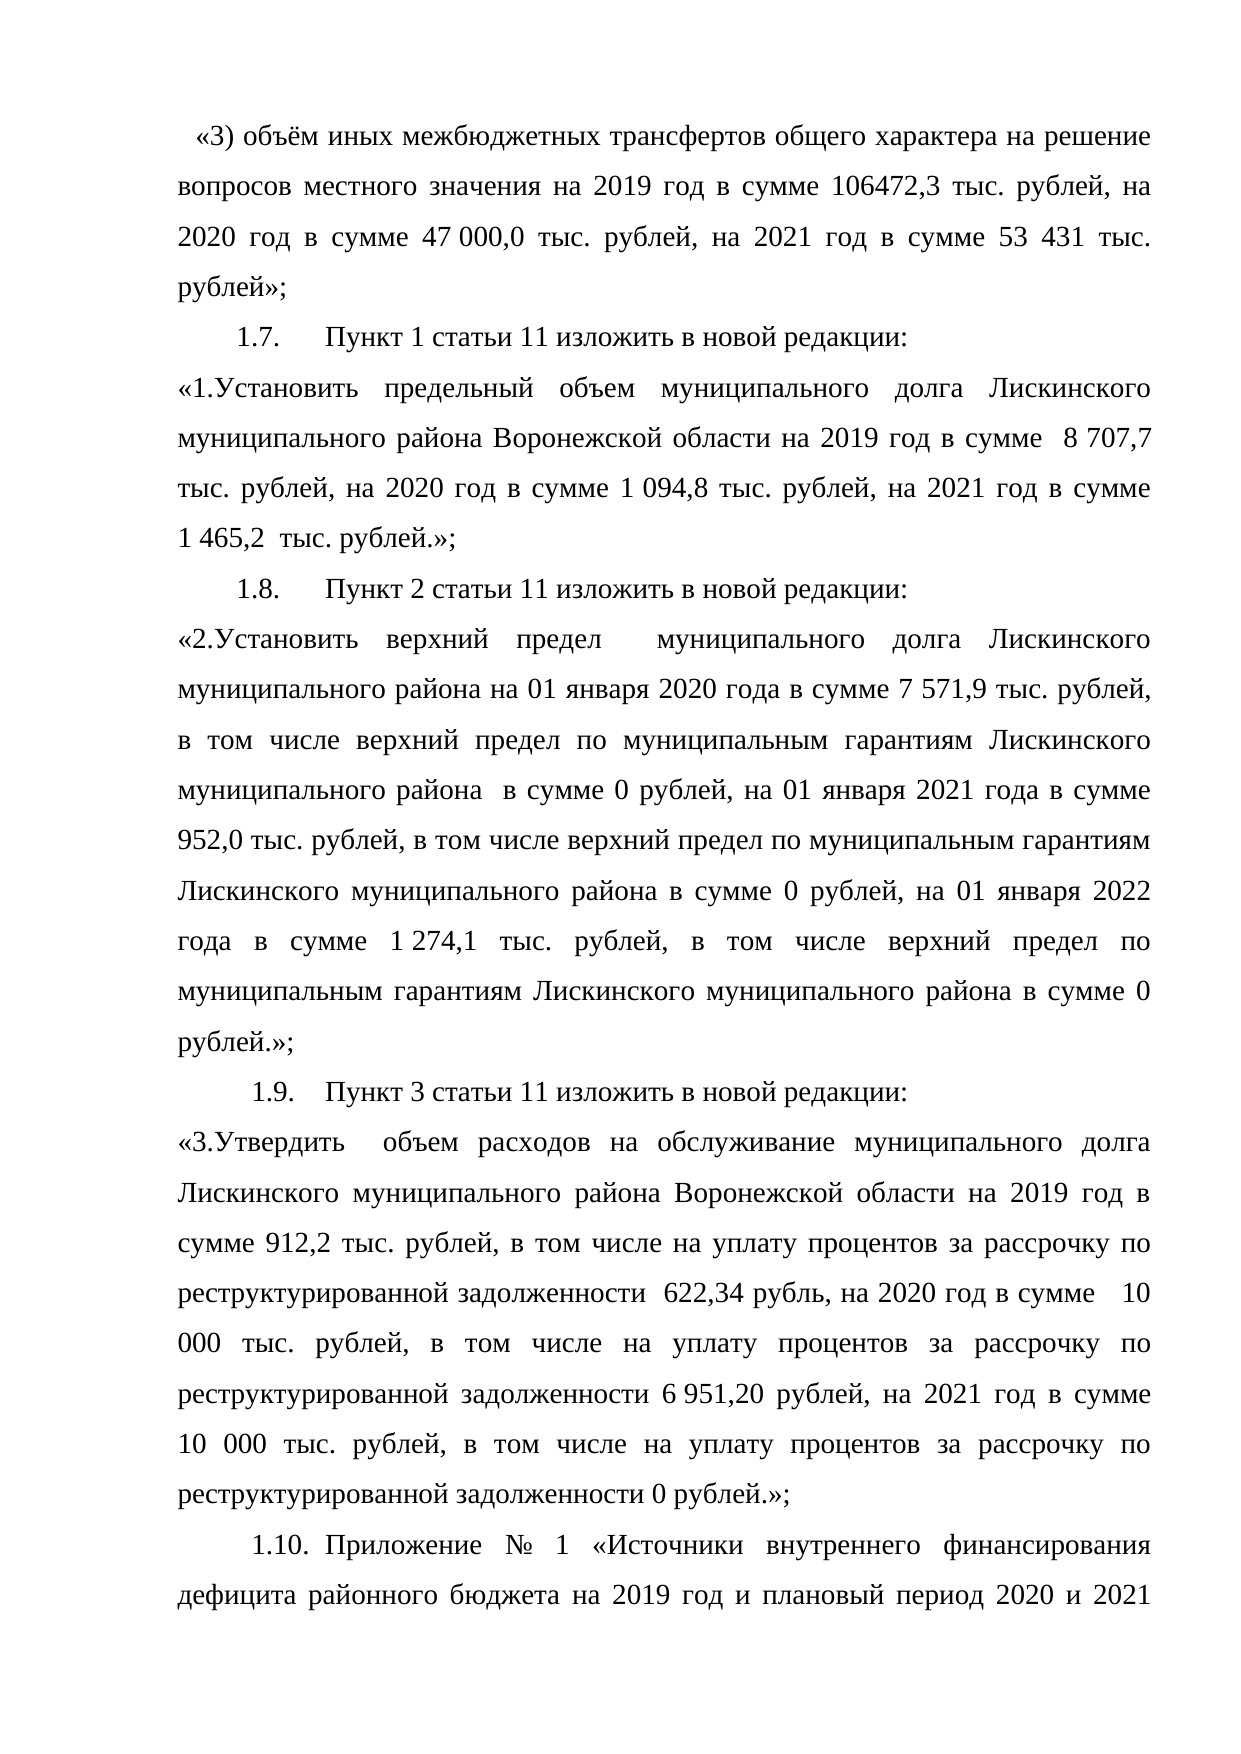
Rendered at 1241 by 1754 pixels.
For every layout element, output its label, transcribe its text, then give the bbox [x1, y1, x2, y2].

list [177, 1527, 1152, 1611]
text «3.Утвердить объем расходов на обслуживание муниципального долга Лискинского муниципального района Воронежской области на 2019 год в сумме 912,2 тыс. рублей, в том числе на уплату процентов за рассрочку по реструктурированной задолженности 622,34 рубль, на 2020 год в сумме 10 000 тыс. рублей, в том числе на уплату процентов за рассрочку по реструктурированной задолженности 6 951,20 рублей, на 2021 год в сумме 10 000 тыс. рублей, в том числе на уплату процентов за рассрочку по реструктурированной задолженности 0 рублей.»; [177, 1124, 1152, 1510]
text «2.Установить верхний предел муниципального долга Лискинского муниципального района на 01 января 2020 года в сумме 7 571,9 тыс. рублей, в том числе верхний предел по муниципальным гарантиям Лискинского муниципального района в сумме 0 рублей, на 01 января 2021 года в сумме 952,0 тыс. рублей, в том числе верхний предел по муниципальным гарантиям Лискинского муниципального района в сумме 0 рублей, на 01 января 2022 года в сумме 1 274,1 тыс. рублей, в том числе верхний предел по муниципальным гарантиям Лискинского муниципального района в сумме 0 рублей.»; [177, 621, 1152, 1057]
text «3) объём иных межбюджетных трансфертов общего характера на решение вопросов местного значения на 2019 год в сумме 106472,3 тыс. рублей, на 2020 год в сумме 47 000,0 тыс. рублей, на 2021 год в сумме 53 431 тыс. рублей»; [177, 118, 1152, 303]
list Пункт 3 статьи 11 изложить в новой редакции: [251, 1074, 1152, 1108]
list Пункт 1 статьи 11 изложить в новой редакции: [236, 319, 1152, 353]
list Пункт 2 статьи 11 изложить в новой редакции: [236, 571, 1152, 604]
text «1.Установить предельный объем муниципального долга Лискинского муниципального района Воронежской области на 2019 год в сумме 8 707,7 тыс. рублей, на 2020 год в сумме 1 094,8 тыс. рублей, на 2021 год в сумме 1 465,2 тыс. рублей.»; [177, 370, 1152, 554]
